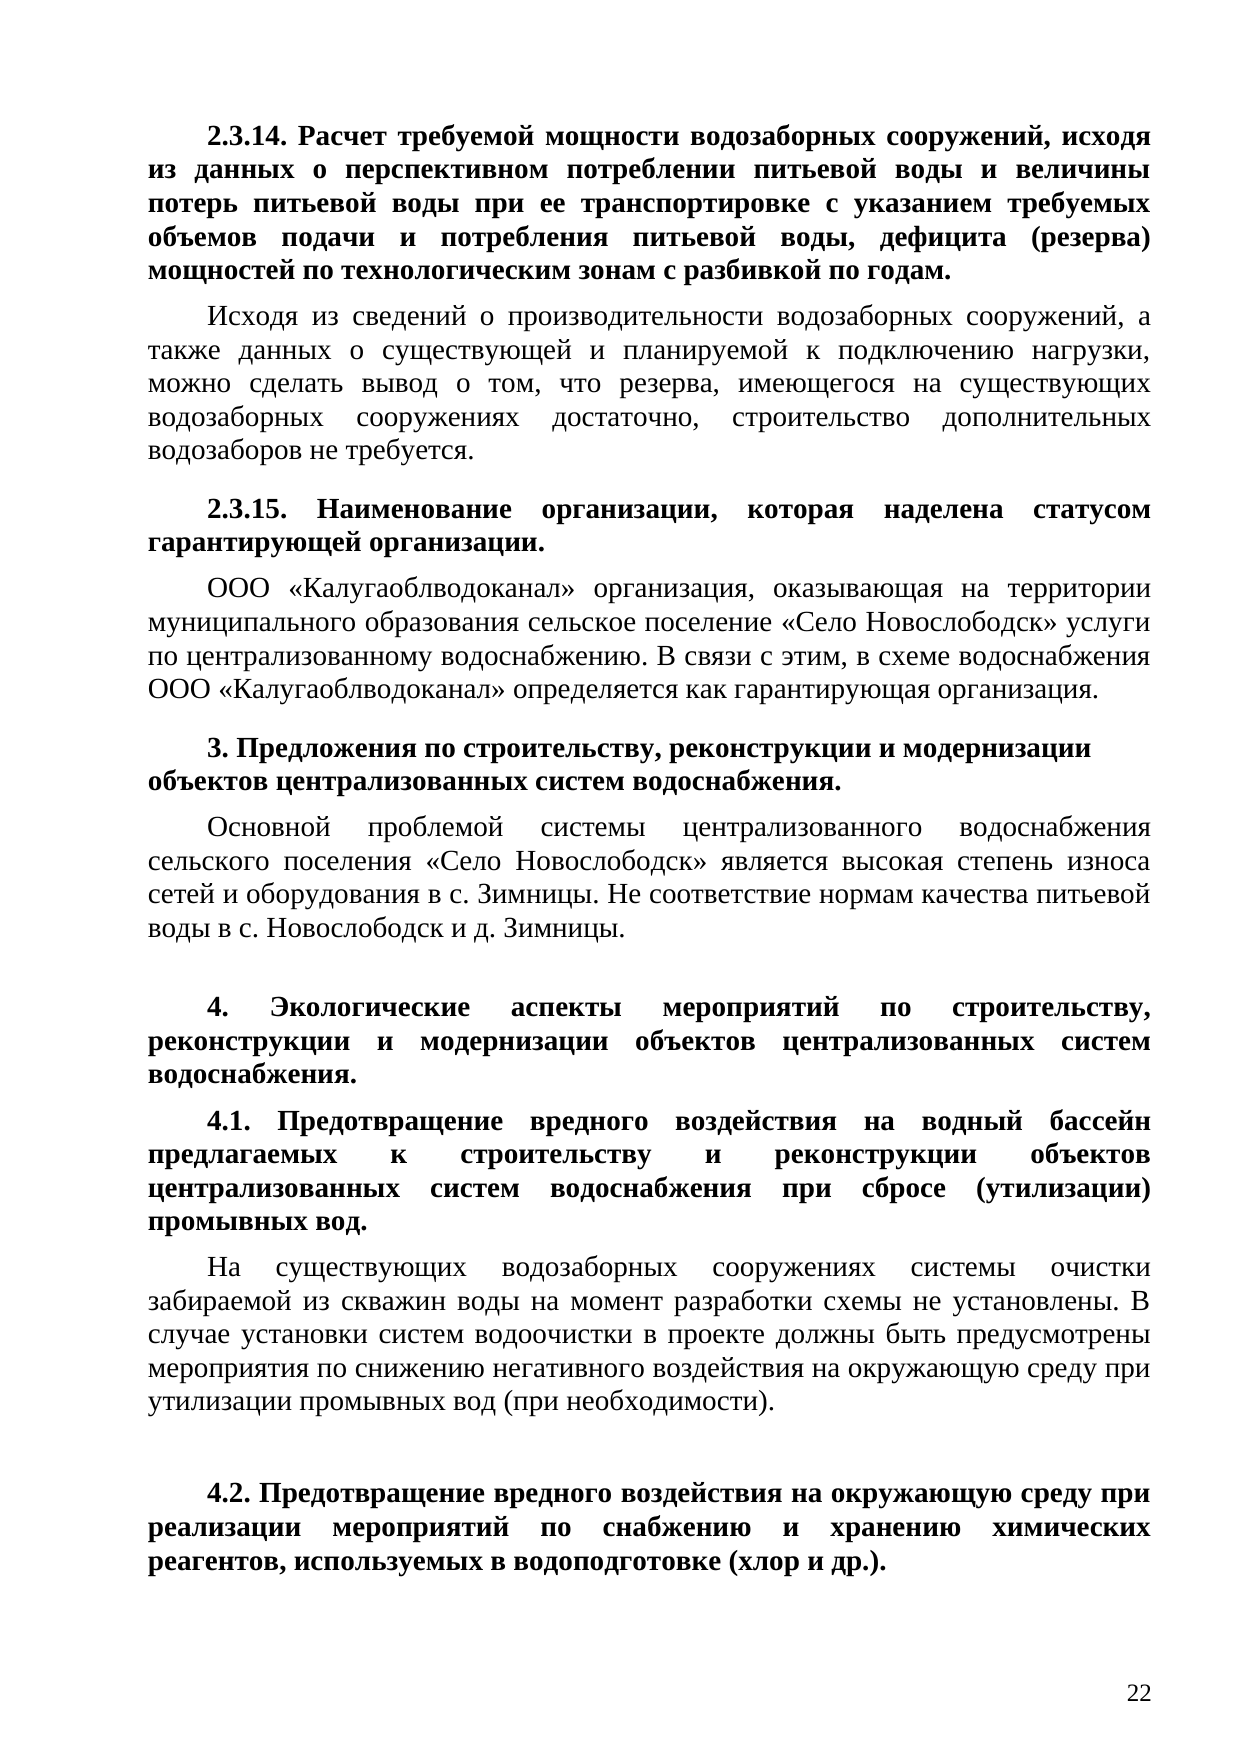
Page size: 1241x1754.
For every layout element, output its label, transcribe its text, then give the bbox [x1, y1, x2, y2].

subtitle 3. Предложения по строительству, реконструкции и модернизации объектов централизованных систем водоснабжения. [148, 730, 1152, 797]
text 4.1. Предотвращение вредного воздействия на водный бассейн предлагаемых к строительству и реконструкции объектов централизованных систем водоснабжения при сбросе (утилизации) промывных вод. [148, 1103, 1152, 1237]
subtitle 4. Экологические аспекты мероприятий по строительству, реконструкции и модернизации объектов централизованных систем водоснабжения. [148, 989, 1152, 1090]
text Исходя из сведений о производительности водозаборных сооружений, а также данных о существующей и планируемой к подключению нагрузки, можно сделать вывод о том, что резерва, имеющегося на существующих водозаборных сооружениях достаточно, строительство дополнительных водозаборов не требуется. [148, 298, 1152, 466]
text 2.3.14. Расчет требуемой мощности водозаборных сооружений, исходя из данных о перспективном потреблении питьевой воды и величины потерь питьевой воды при ее транспортировке с указанием требуемых объемов подачи и потребления питьевой воды, дефицита (резерва) мощностей по технологическим зонам с разбивкой по годам. [148, 118, 1152, 286]
text На существующих водозаборных сооружениях системы очистки забираемой из скважин воды на момент разработки схемы не установлены. В случае установки систем водоочистки в проекте должны быть предусмотрены мероприятия по снижению негативного воздействия на окружающую среду при утилизации промывных вод (при необходимости). [148, 1249, 1152, 1417]
text ООО «Калугаоблводоканал» организация, оказывающая на территории муниципального образования сельское поселение «Село Новослободск» услуги по централизованному водоснабжению. В связи с этим, в схеме водоснабжения ООО «Калугаоблводоканал» определяется как гарантирующая организация. [148, 571, 1152, 705]
text 4.2. Предотвращение вредного воздействия на окружающую среду при реализации мероприятий по снабжению и хранению химических реагентов, используемых в водоподготовке (хлор и др.). [148, 1476, 1152, 1576]
text 2.3.15. Наименование организации, которая наделена статусом гарантирующей организации. [148, 491, 1152, 558]
text Основной проблемой системы централизованного водоснабжения сельского поселения «Село Новослободск» является высокая степень износа сетей и оборудования в с. Зимницы. Не соответствие нормам качества питьевой воды в с. Новослободск и д. Зимницы. [148, 809, 1152, 943]
